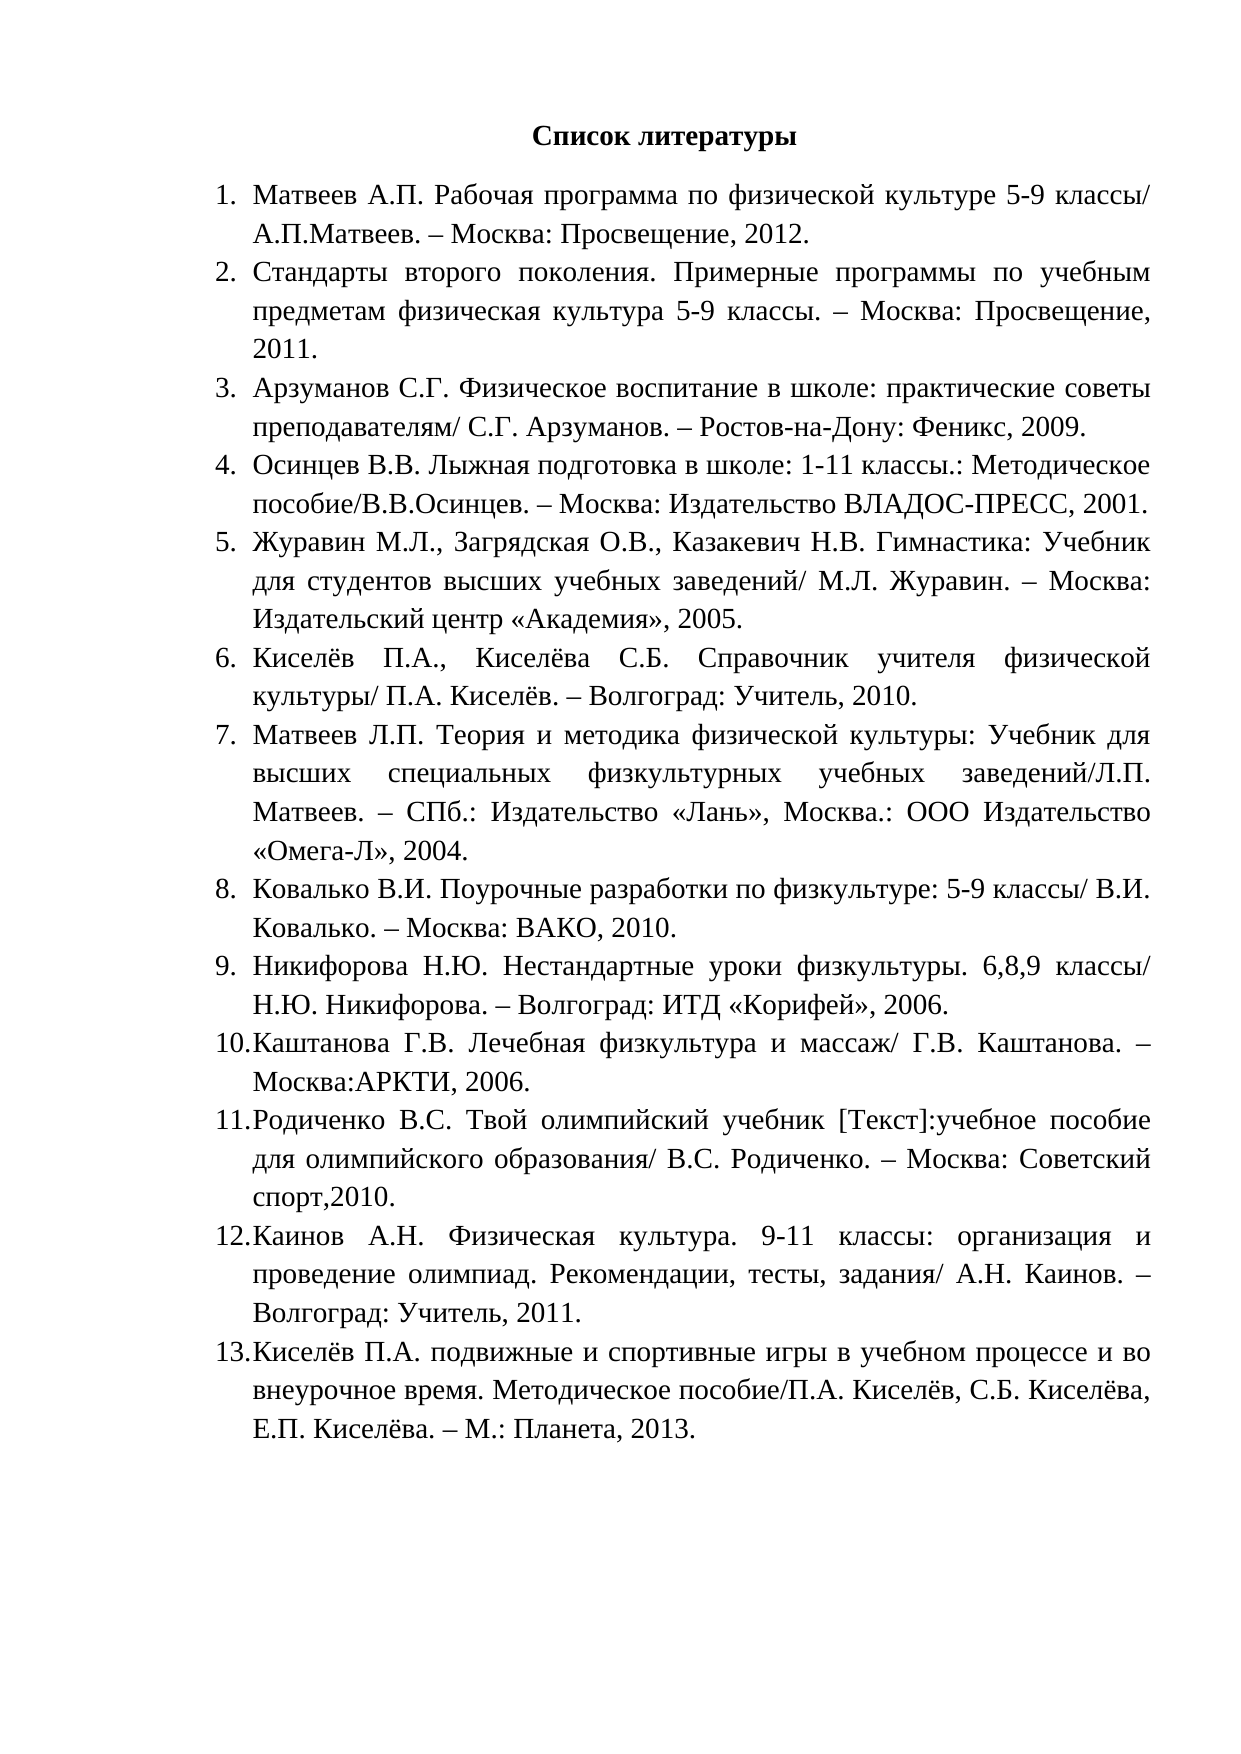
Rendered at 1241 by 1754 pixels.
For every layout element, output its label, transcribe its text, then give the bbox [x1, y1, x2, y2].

list Киселёв П.А., Киселёва С.Б. Справочник учителя физической культуры/ П.А. Киселёв. – Волгоград: Учитель, 2010. [215, 640, 1152, 712]
list Киселёв П.А. подвижные и спортивные игры в учебном процессе и во внеурочное время. Методическое пособие/П.А. Киселёв, С.Б. Киселёва, Е.П. Киселёва. – М.: Планета, 2013. [215, 1334, 1152, 1444]
list Стандарты второго поколения. Примерные программы по учебным предметам физическая культура 5-9 классы. – Москва: Просвещение, 2011. [215, 254, 1152, 365]
list Каштанова Г.В. Лечебная физкультура и массаж/ Г.В. Каштанова. – Москва:АРКТИ, 2006. [215, 1025, 1152, 1097]
text Список литературы [177, 118, 1152, 152]
list Матвеев А.П. Рабочая программа по физической культуре 5-9 классы/ А.П.Матвеев. – Москва: Просвещение, 2012. [215, 177, 1152, 249]
list Каинов А.Н. Физическая культура. 9-11 классы: организация и проведение олимпиад. Рекомендации, тесты, задания/ А.Н. Каинов. – Волгоград: Учитель, 2011. [215, 1218, 1152, 1329]
list Никифорова Н.Ю. Нестандартные уроки физкультуры. 6,8,9 классы/ Н.Ю. Никифорова. – Волгоград: ИТД «Корифей», 2006. [215, 948, 1152, 1020]
list Арзуманов С.Г. Физическое воспитание в школе: практические советы преподавателям/ С.Г. Арзуманов. – Ростов-на-Дону: Феникс, 2009. [215, 370, 1152, 442]
list Матвеев Л.П. Теория и методика физической культуры: Учебник для высших специальных физкультурных учебных заведений/Л.П. Матвеев. – СПб.: Издательство «Лань», Москва.: ООО Издательство «Омега-Л», 2004. [215, 717, 1152, 866]
list Журавин М.Л., Загрядская О.В., Казакевич Н.В. Гимнастика: Учебник для студентов высших учебных заведений/ М.Л. Журавин. – Москва: Издательский центр «Академия», 2005. [215, 524, 1152, 635]
list Родиченко В.С. Твой олимпийский учебник [Текст]:учебное пособие для олимпийского образования/ В.С. Родиченко. – Москва: Советский спорт,2010. [215, 1102, 1152, 1213]
list Ковалько В.И. Поурочные разработки по физкультуре: 5-9 классы/ В.И. Ковалько. – Москва: ВАКО, 2010. [215, 871, 1152, 943]
list Осинцев В.В. Лыжная подготовка в школе: 1-11 классы.: Методическое пособие/В.В.Осинцев. – Москва: Издательство ВЛАДОС-ПРЕСС, 2001. [215, 447, 1152, 519]
